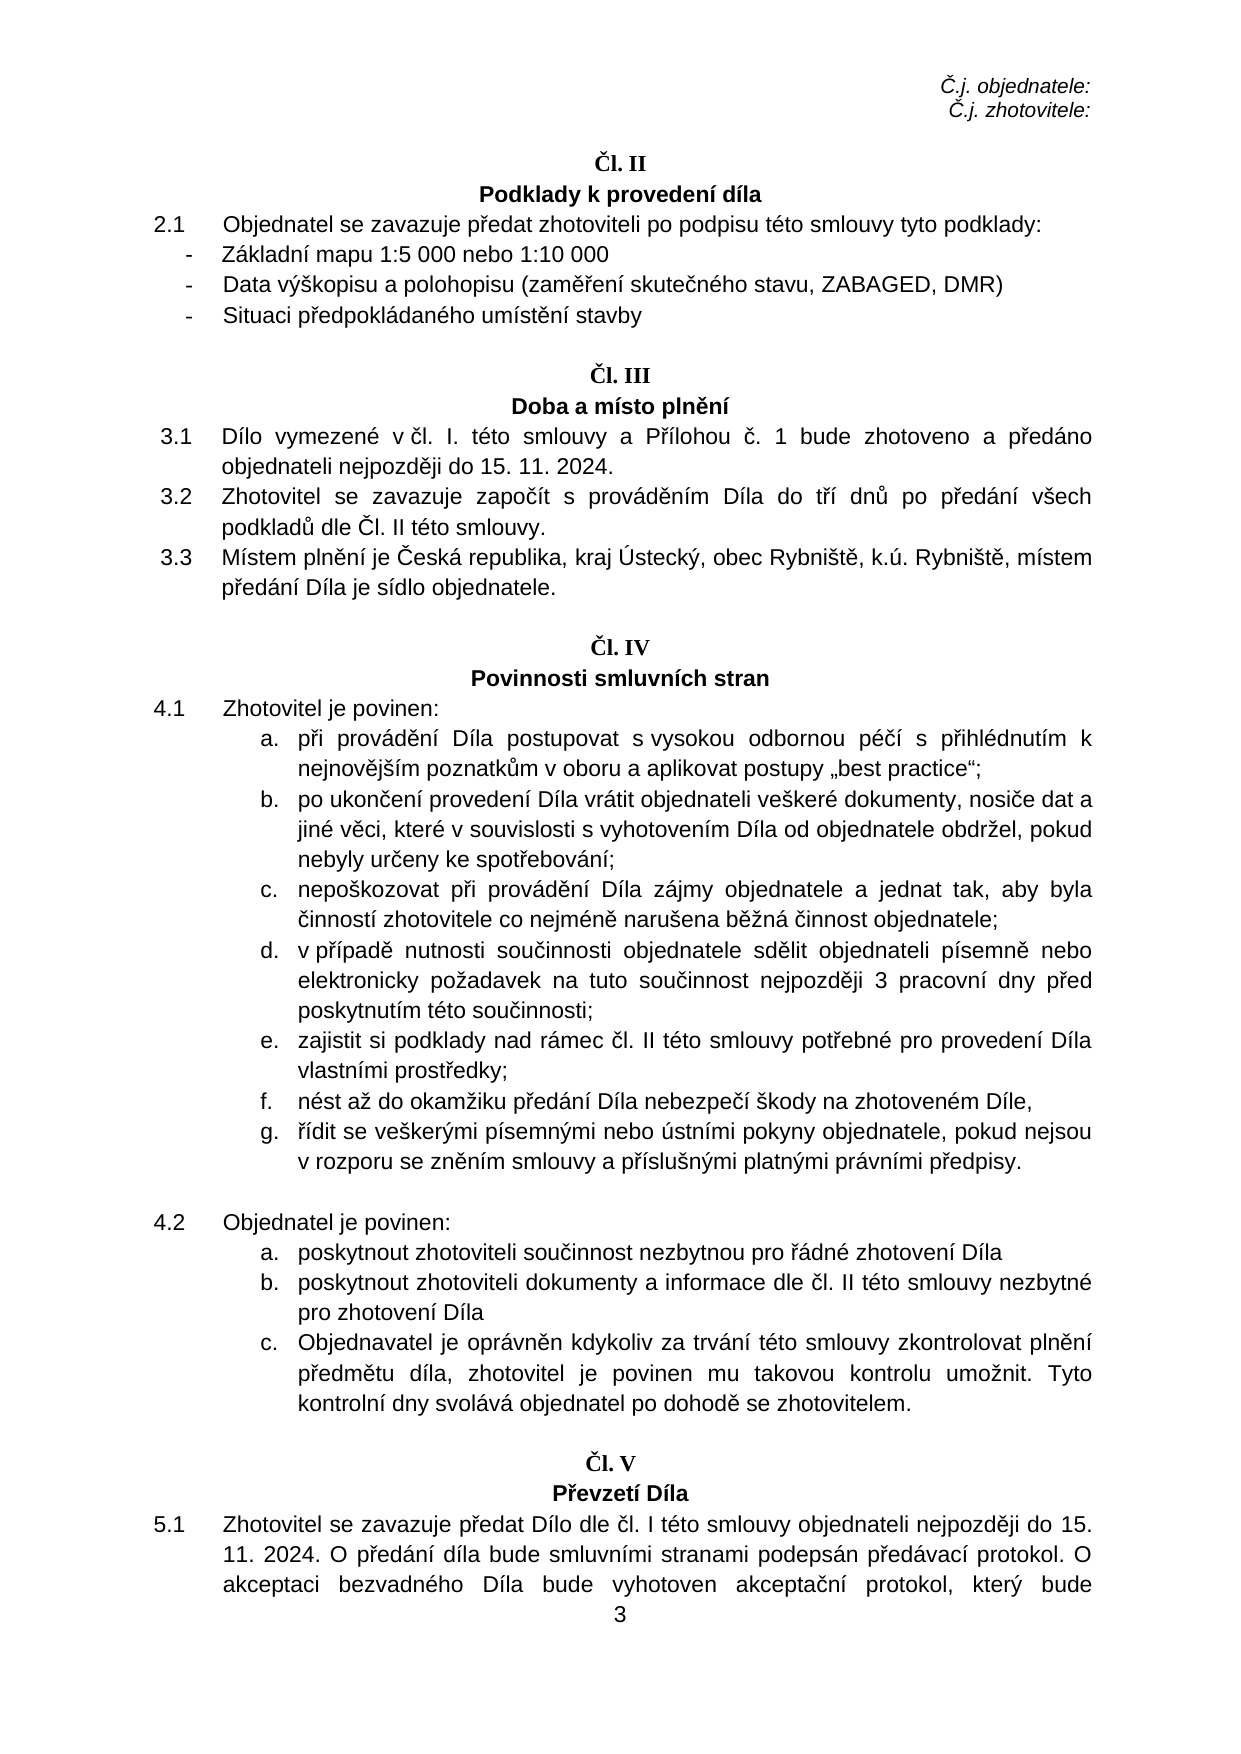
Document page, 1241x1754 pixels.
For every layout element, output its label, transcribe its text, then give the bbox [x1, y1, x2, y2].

text Podklady k provedení díla [148, 181, 1093, 207]
list Doba a místo plnění [148, 362, 1093, 419]
list při provádění Díla postupovat s vysokou odbornou péčí s přihlédnutím k nejnovějším poznatkům v oboru a aplikovat postupy „best practice“; [260, 725, 1093, 782]
list Zhotovitel se zavazuje započít s prováděním Díla do tří dnů po předání všech podkladů dle Čl. II této smlouvy. [192, 483, 1093, 540]
list po ukončení provedení Díla vrátit objednateli veškeré dokumenty, nosiče dat a jiné věci, které v souvislosti s vyhotovením Díla od objednatele obdržel, pokud nebyly určeny ke spotřebování; [260, 786, 1093, 872]
list Objednavatel je oprávněn kdykoliv za trvání této smlouvy zkontrolovat plnění předmětu díla, zhotovitel je povinen mu takovou kontrolu umožnit. Tyto kontrolní dny svolává objednatel po dohodě se zhotovitelem. [260, 1329, 1093, 1416]
list Místem plnění je Česká republika, kraj Ústecký, obec Rybniště, k.ú. Rybniště, místem předání Díla je sídlo objednatele. [192, 544, 1093, 600]
list Povinnosti smluvních stran [148, 634, 1093, 691]
list Zhotovitel je povinen: [185, 695, 1093, 721]
list zajistit si podklady nad rámec čl. II této smlouvy potřebné pro provedení Díla vlastními prostředky; [260, 1027, 1093, 1084]
list v případě nutnosti součinnosti objednatele sdělit objednateli písemně nebo elektronicky požadavek na tuto součinnost nejpozději 3 pracovní dny před poskytnutím této součinnosti; [260, 937, 1093, 1023]
list řídit se veškerými písemnými nebo ústními pokyny objednatele, pokud nejsou v rozporu se zněním smlouvy a příslušnými platnými právními předpisy. [260, 1118, 1093, 1174]
list nepoškozovat při provádění Díla zájmy objednatele a jednat tak, aby byla činností zhotovitele co nejméně narušena běžná činnost objednatele; [260, 876, 1093, 933]
list nést až do okamžiku předání Díla nebezpečí škody na zhotoveném Díle, [260, 1088, 1093, 1114]
list Objednatel je povinen: [185, 1208, 1093, 1235]
list Objednatel se zavazuje předat zhotoviteli po podpisu této smlouvy tyto podklady: [185, 211, 1093, 237]
list poskytnout zhotoviteli součinnost nezbytnou pro řádné zhotovení Díla [260, 1239, 1093, 1265]
list Data výškopisu a polohopisu (zaměření skutečného stavu, ZABAGED, DMR) [185, 271, 1093, 298]
list Dílo vymezené v čl. I. této smlouvy a Přílohou č. 1 bude zhotoveno a předáno objednateli nejpozději do 15. 11. 2024. [192, 423, 1093, 479]
list poskytnout zhotoviteli dokumenty a informace dle čl. II této smlouvy nezbytné pro zhotovení Díla [260, 1269, 1093, 1325]
text - Základní mapu 1:5 000 nebo 1:10 000 [185, 241, 1093, 267]
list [185, 1511, 1093, 1597]
list Převzetí Díla [148, 1450, 1093, 1507]
list Situaci předpokládaného umístění stavby [185, 302, 1093, 328]
